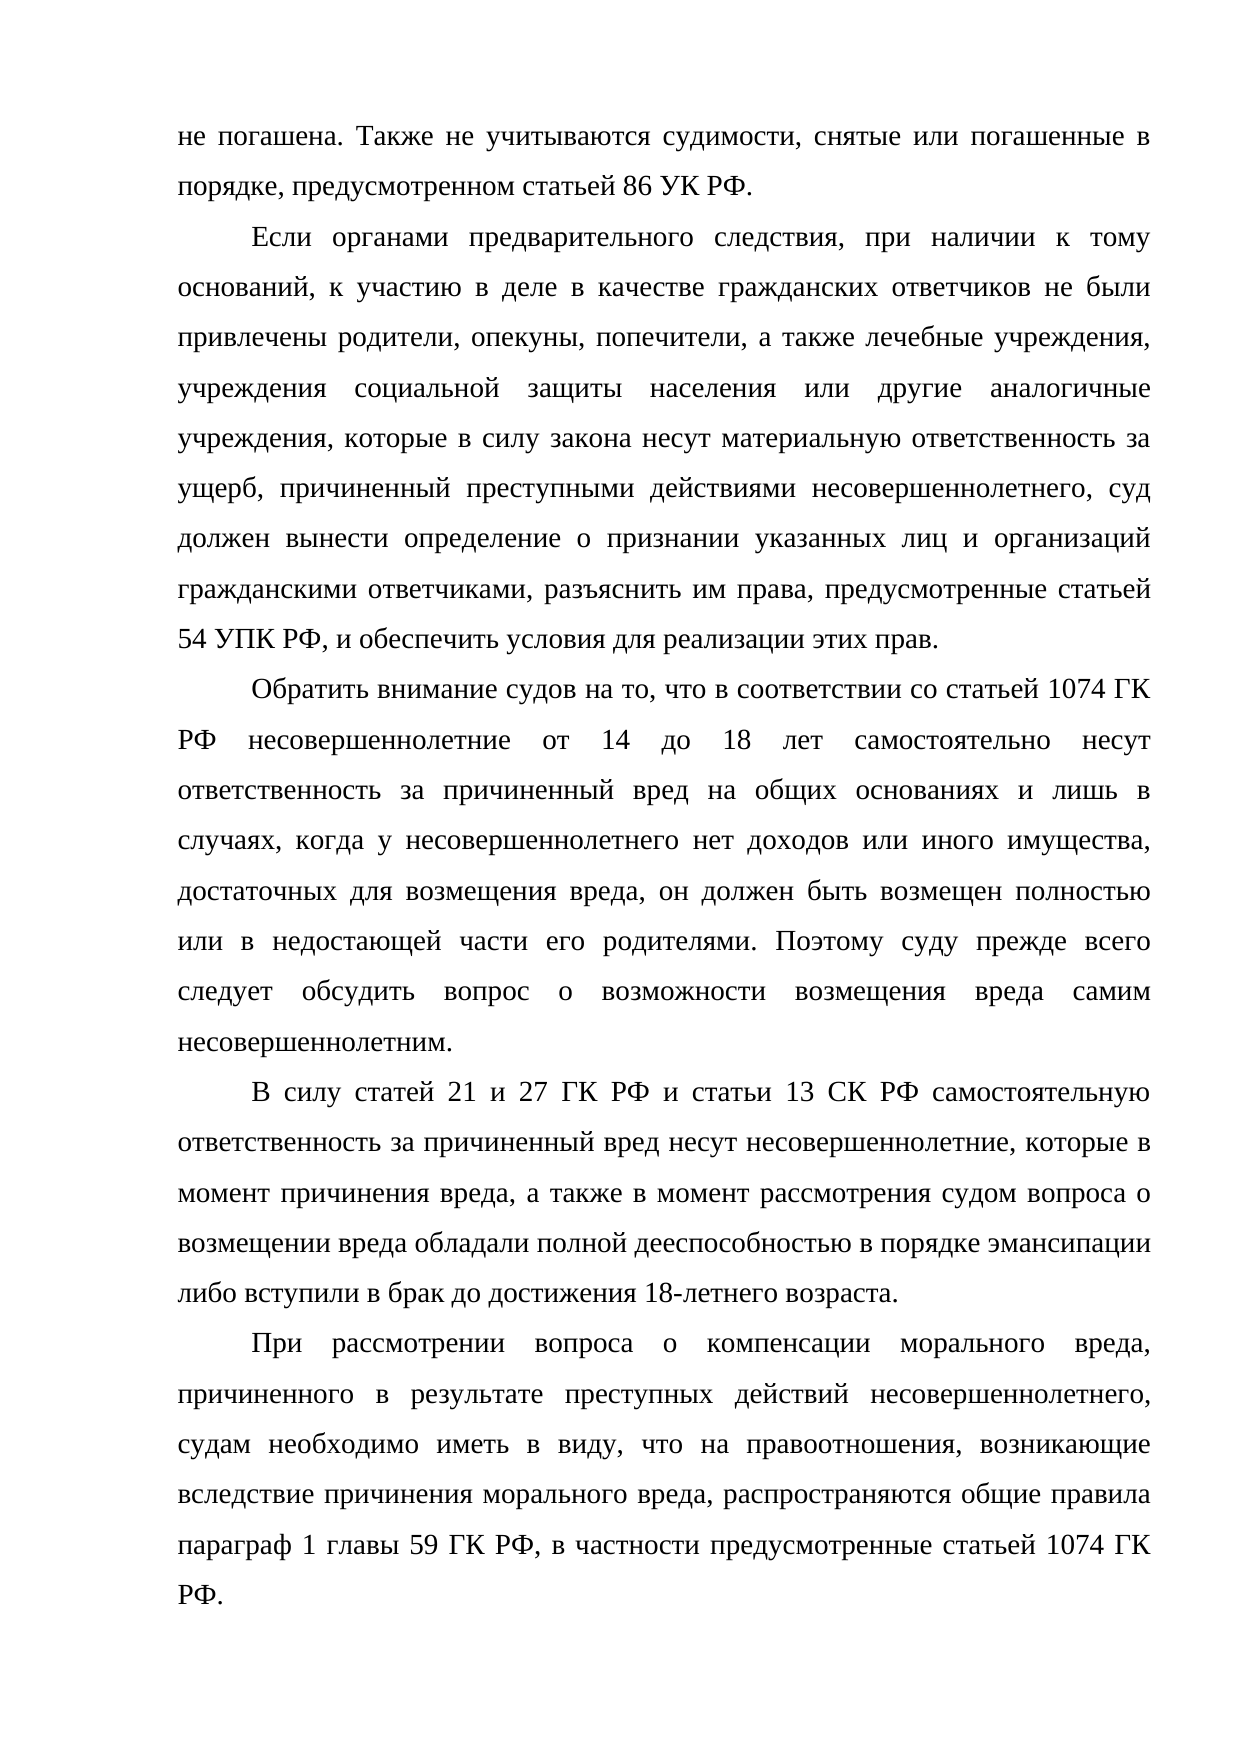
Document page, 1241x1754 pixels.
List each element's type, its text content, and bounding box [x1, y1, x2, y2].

text При рассмотрении вопроса о компенсации морального вреда, причиненного в результате преступных действий несовершеннолетнего, судам необходимо иметь в виду, что на правоотношения, возникающие вследствие причинения морального вреда, распространяются общие правила параграф 1 главы 59 ГК РФ, в частности предусмотренные статьей 1074 ГК РФ. [177, 1326, 1152, 1611]
text Обратить внимание судов на то, что в соответствии со статьей 1074 ГК РФ несовершеннолетние от 14 до 18 лет самостоятельно несут ответственность за причиненный вред на общих основаниях и лишь в случаях, когда у несовершеннолетнего нет доходов или иного имущества, достаточных для возмещения вреда, он должен быть возмещен полностью или в недостающей части его родителями. Поэтому суду прежде всего следует обсудить вопрос о возможности возмещения вреда самим несовершеннолетним. [177, 672, 1152, 1057]
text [177, 118, 1152, 202]
text Если органами предварительного следствия, при наличии к тому оснований, к участию в деле в качестве гражданских ответчиков не были привлечены родители, опекуны, попечители, а также лечебные учреждения, учреждения социальной защиты населения или другие аналогичные учреждения, которые в силу закона несут материальную ответственность за ущерб, причиненный преступными действиями несовершеннолетнего, суд должен вынести определение о признании указанных лиц и организаций гражданскими ответчиками, разъяснить им права, предусмотренные статьей 54 УПК РФ, и обеспечить условия для реализации этих прав. [177, 219, 1152, 655]
text В силу статей 21 и 27 ГК РФ и статьи 13 СК РФ самостоятельную ответственность за причиненный вред несут несовершеннолетние, которые в момент причинения вреда, а также в момент рассмотрения судом вопроса о возмещении вреда обладали полной дееспособностью в порядке эмансипации либо вступили в брак до достижения 18-летнего возраста. [177, 1074, 1152, 1309]
